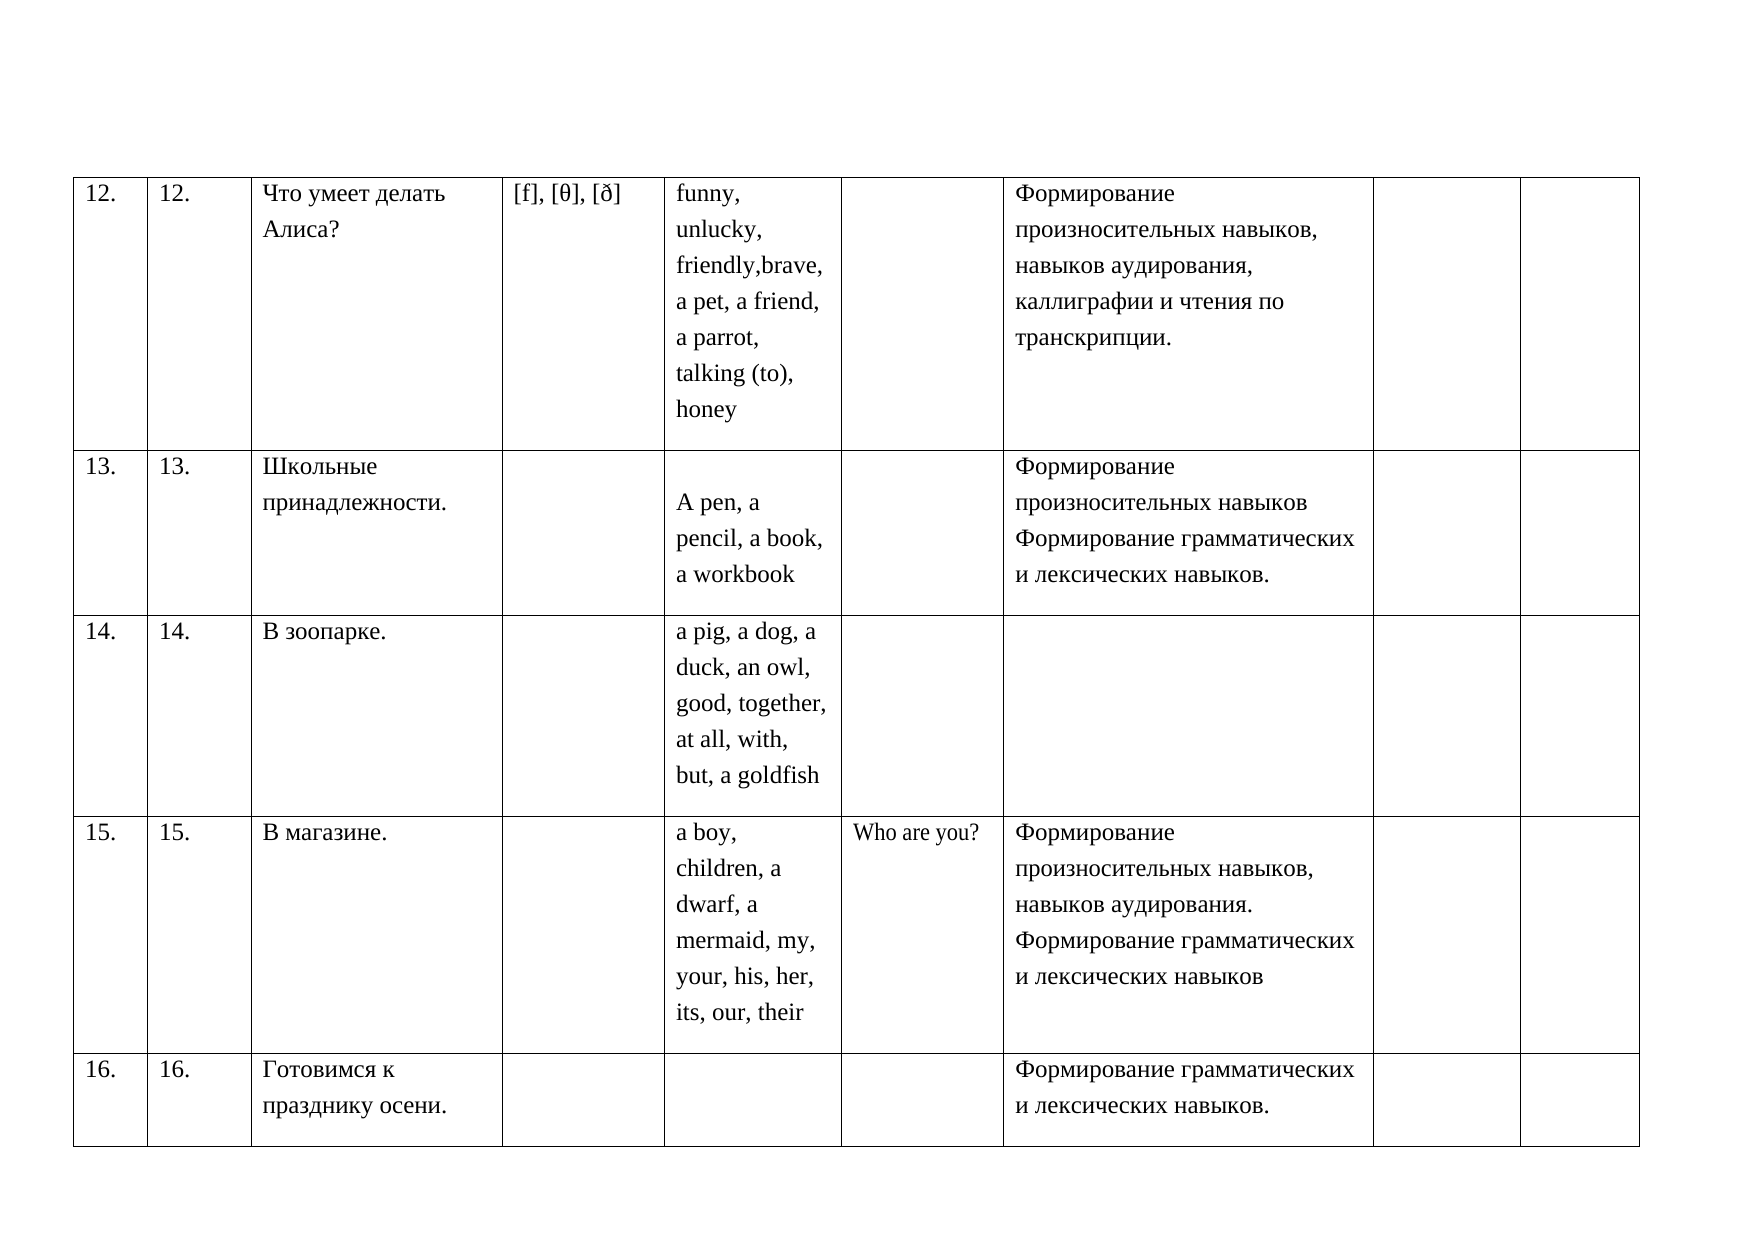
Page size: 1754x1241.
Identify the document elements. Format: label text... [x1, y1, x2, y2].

table_cell a pig, a dog, a duck, an owl, good, together, at all, with, but, a goldfish [665, 616, 841, 816]
table_cell 15. [74, 817, 147, 1053]
table_cell В магазине. [252, 817, 502, 1053]
table_cell [f], [θ], [ð] [503, 178, 664, 450]
table_cell 15. [148, 817, 251, 1053]
table_cell Школьные принадлежности. [252, 451, 502, 615]
table_cell [842, 616, 1003, 816]
table_cell 12. [148, 178, 251, 450]
table_cell [503, 817, 664, 1053]
table_cell [1521, 616, 1639, 816]
table_cell [503, 616, 664, 816]
table_cell [1521, 817, 1639, 1053]
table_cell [1004, 1054, 1373, 1146]
table_cell 13. [74, 451, 147, 615]
table_cell [842, 1054, 1003, 1146]
table_cell [1004, 616, 1373, 816]
table_cell [842, 178, 1003, 450]
table_cell Who are you? [842, 817, 1003, 1053]
table_cell [1374, 817, 1520, 1053]
table_cell [1521, 178, 1639, 450]
table_cell [1374, 616, 1520, 816]
table_cell [1374, 451, 1520, 615]
table_cell Формирование произносительных навыков, навыков аудирования, каллиграфии и чтения по транскрипции. [1004, 178, 1373, 450]
table_cell 13. [148, 451, 251, 615]
table_cell Формирование произносительных навыков, навыков аудирования. Формирование грамматических и лексических навыков [1004, 817, 1373, 1053]
table_cell 16. [148, 1054, 251, 1146]
table_cell В зоопарке. [252, 616, 502, 816]
table_cell [1521, 451, 1639, 615]
table_cell [503, 451, 664, 615]
table_cell [503, 1054, 664, 1146]
table_cell [665, 1054, 841, 1146]
table_cell [1374, 1054, 1520, 1146]
table_cell 14. [148, 616, 251, 816]
table_cell [1521, 1054, 1639, 1146]
table_cell 12. [74, 178, 147, 450]
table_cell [252, 1054, 502, 1146]
table_cell Формирование произносительных навыков Формирование грамматических и лексических навыков. [1004, 451, 1373, 615]
table_cell A pen, a pencil, a book, a workbook [665, 451, 841, 615]
table_cell funny, unlucky, friendly,brave, a pet, a friend, a parrot, talking (to), honey [665, 178, 841, 450]
table_cell Что умеет делать Алиса? [252, 178, 502, 450]
table_cell a boy, children, a dwarf, a mermaid, my, your, his, her, its, our, their [665, 817, 841, 1053]
table_cell 16. [74, 1054, 147, 1146]
table_cell [1374, 178, 1520, 450]
table_cell [842, 451, 1003, 615]
table_cell 14. [74, 616, 147, 816]
